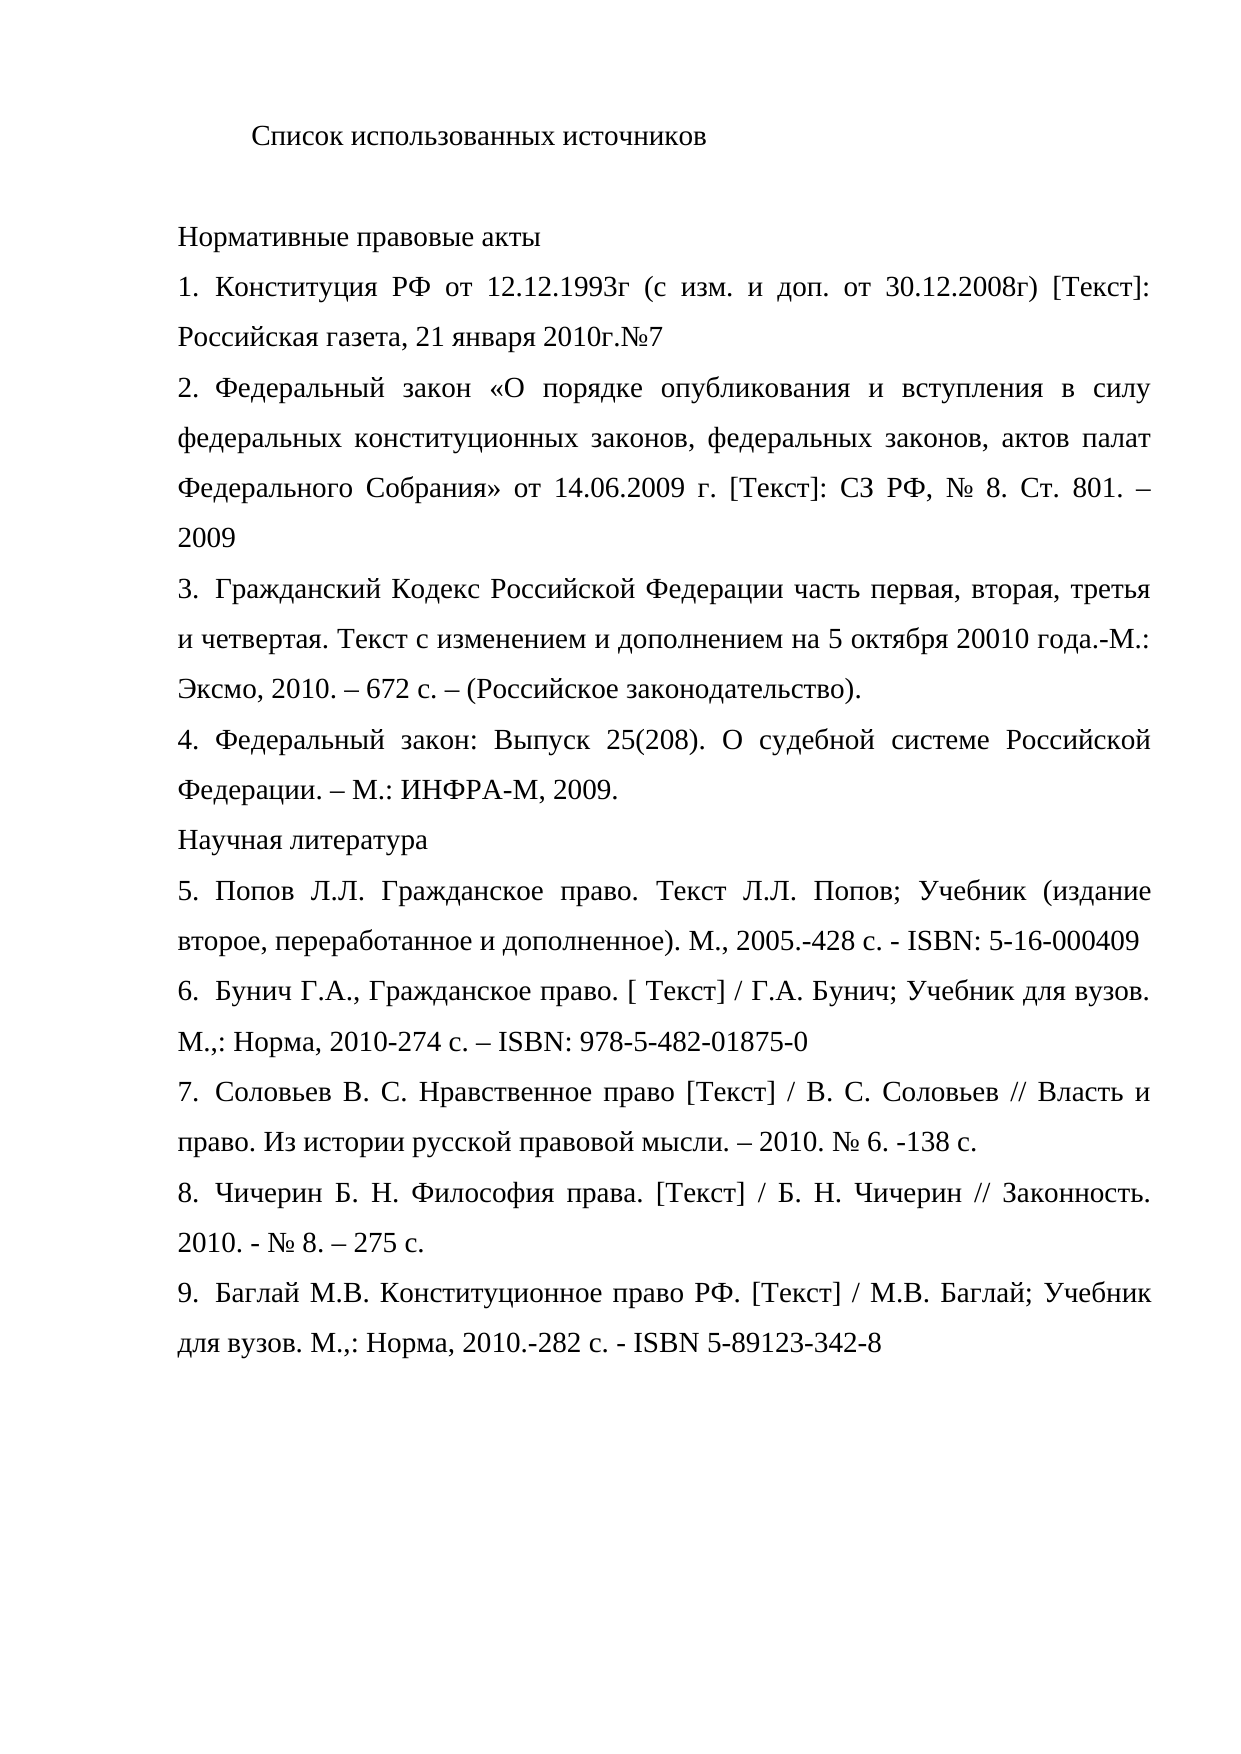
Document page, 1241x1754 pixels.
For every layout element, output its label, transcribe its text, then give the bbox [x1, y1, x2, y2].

list Федеральный закон: Выпуск 25(208). О судебной системе Российской Федерации. – М.: ИНФРА-М, 2009. [177, 722, 1152, 806]
text Научная литература [177, 822, 1152, 856]
list Попов Л.Л. Гражданское право. Текст Л.Л. Попов; Учебник (издание второе, переработанное и дополненное). М., 2005.-428 с. - ISBN: 5-16-000409 [177, 873, 1152, 957]
list Бунич Г.А., Гражданское право. [ Текст] / Г.А. Бунич; Учебник для вузов. М.,: Норма, 2010-274 с. – ISBN: 978-5-482-01875-0 [177, 973, 1152, 1057]
text Список использованных источников [177, 118, 1152, 152]
text Нормативные правовые акты [177, 219, 1152, 252]
list Баглай М.В. Конституционное право РФ. [Текст] / М.В. Баглай; Учебник для вузов. М.,: Норма, 2010.-282 с. - ISBN 5-89123-342-8 [177, 1275, 1152, 1359]
list Чичерин Б. Н. Философия права. [Текст] / Б. Н. Чичерин // Законность. 2010. - № 8. – 275 с. [177, 1175, 1152, 1258]
list Соловьев В. С. Нравственное право [Текст] / В. С. Соловьев // Власть и право. Из истории русской правовой мысли. – 2010. № 6. -138 с. [177, 1074, 1152, 1158]
list Федеральный закон «О порядке опубликования и вступления в силу федеральных конституционных законов, федеральных законов, актов палат Федерального Собрания» от 14.06.2009 г. [Текст]: СЗ РФ, № 8. Ст. 801. – 2009 [177, 370, 1152, 554]
list Гражданский Кодекс Российской Федерации часть первая, вторая, третья и четвертая. Текст с изменением и дополнением на 5 октября 20010 года.-М.: Эксмо, 2010. – 672 с. – (Российское законодательство). [177, 571, 1152, 705]
list Конституция РФ от 12.12.1993г (с изм. и доп. от 30.12.2008г) [Текст]: Российская газета, 21 января 2010г.№7 [177, 269, 1152, 353]
